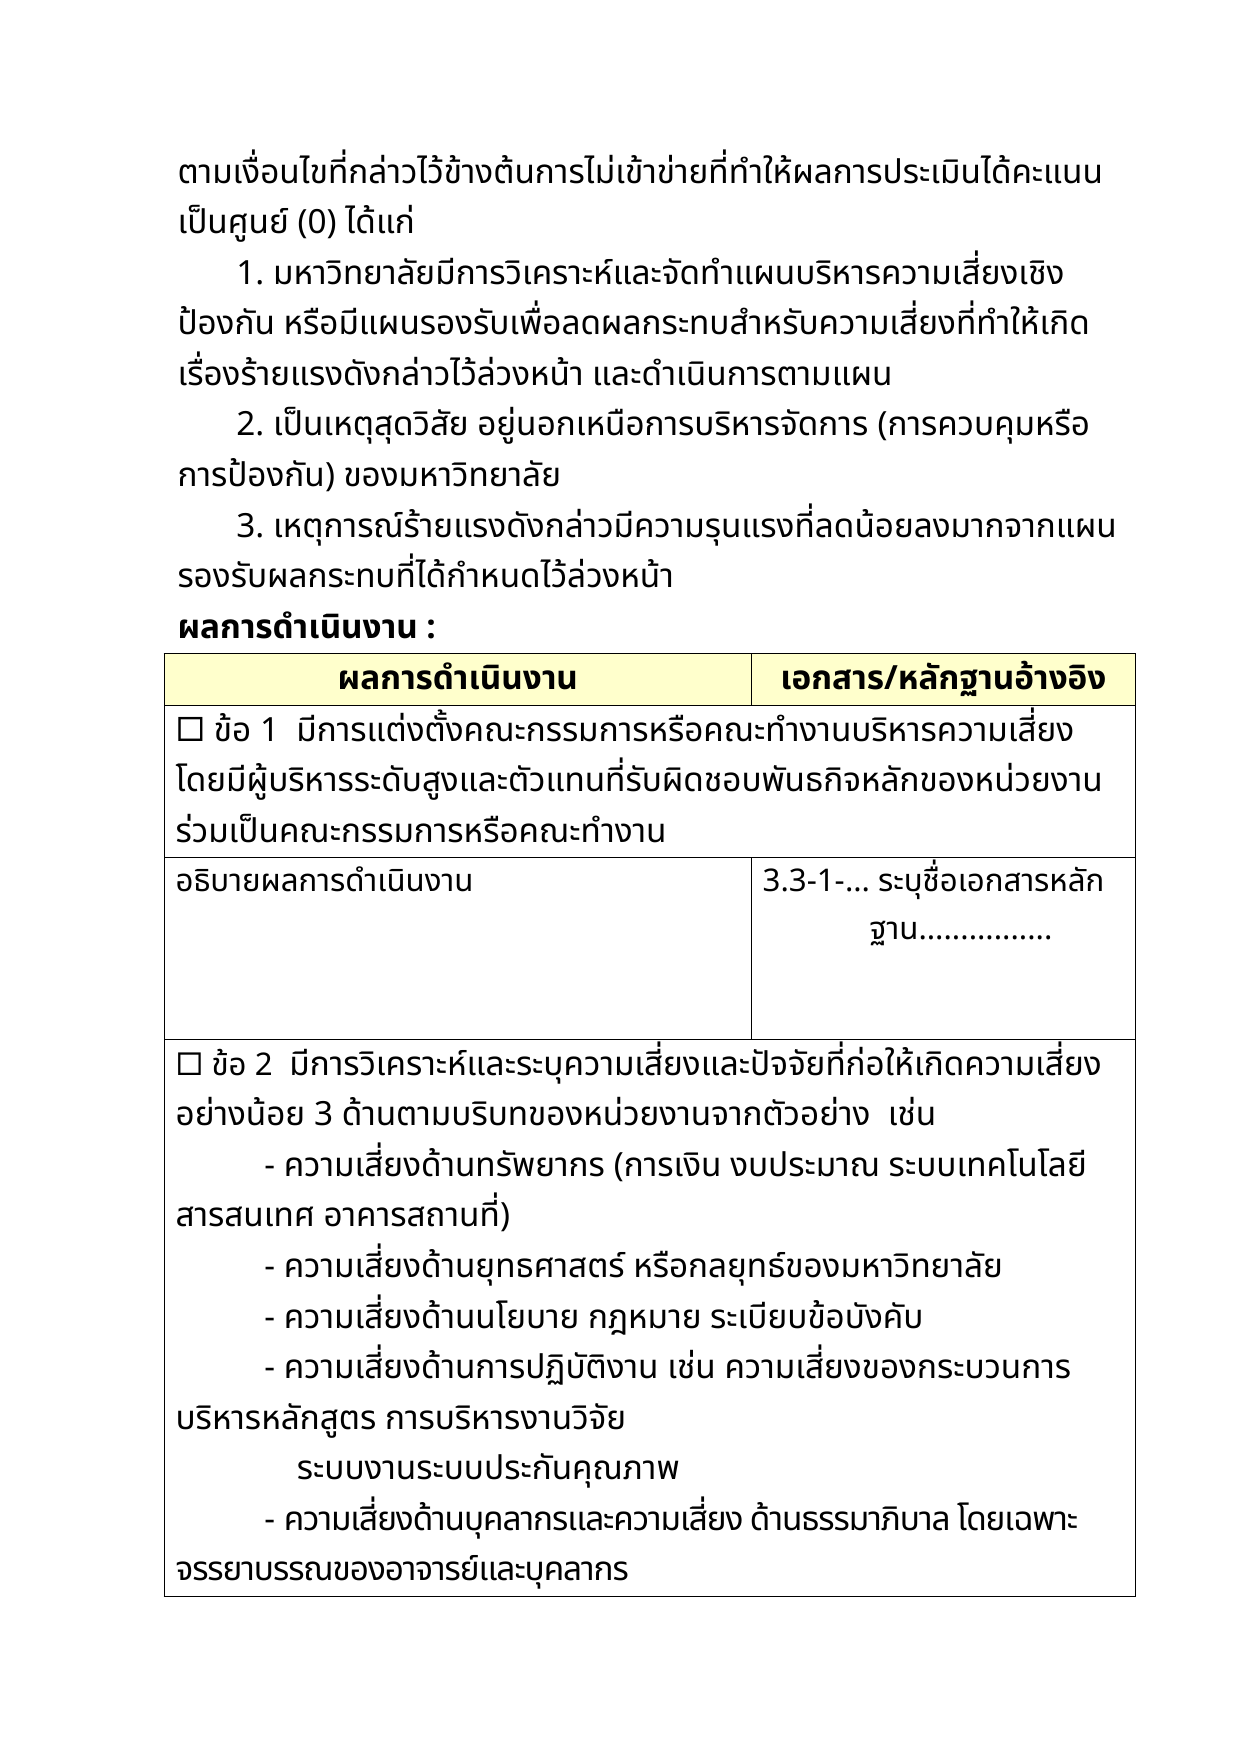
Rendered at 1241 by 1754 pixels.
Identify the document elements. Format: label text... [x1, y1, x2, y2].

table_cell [165, 1040, 1135, 1596]
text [177, 148, 1122, 249]
text 2. เป็นเหตุสุดวิสัย อยู่นอกเหนือการบริหารจัดการ (การควบคุมหรือการป้องกัน) ของมหาวิทยาลัย [177, 400, 1122, 501]
table_header ผลการดำเนินงาน [165, 654, 751, 705]
table_cell อธิบายผลการดำเนินงาน [165, 858, 751, 1038]
table_cell ข้อ 1 มีการแต่งตั้งคณะกรรมการหรือคณะทำงานบริหารความเสี่ยง โดยมีผู้บริหารระดับสูงและตัวแทนที่รับผิดชอบพันธกิจหลักของหน่วยงานร่วมเป็นคณะกรรมการหรือคณะทำงาน [165, 706, 1135, 857]
text 1. มหาวิทยาลัยมีการวิเคราะห์และจัดทำแผนบริหารความเสี่ยงเชิงป้องกัน หรือมีแผนรองรับเพื่อลดผลกระทบสำหรับความเสี่ยงที่ทำให้เกิดเรื่องร้ายแรงดังกล่าวไว้ล่วงหน้า และดำเนินการตามแผน [177, 249, 1122, 400]
text 3. เหตุการณ์ร้ายแรงดังกล่าวมีความรุนแรงที่ลดน้อยลงมากจากแผนรองรับผลกระทบที่ได้กำหนดไว้ล่วงหน้า [177, 501, 1122, 602]
text ผลการดำเนินงาน : [177, 602, 1142, 653]
table_header เอกสาร/หลักฐานอ้างอิง [752, 654, 1135, 705]
table_cell 3.3-1-... ระบุชื่อเอกสารหลักฐาน................ [752, 858, 1135, 1038]
